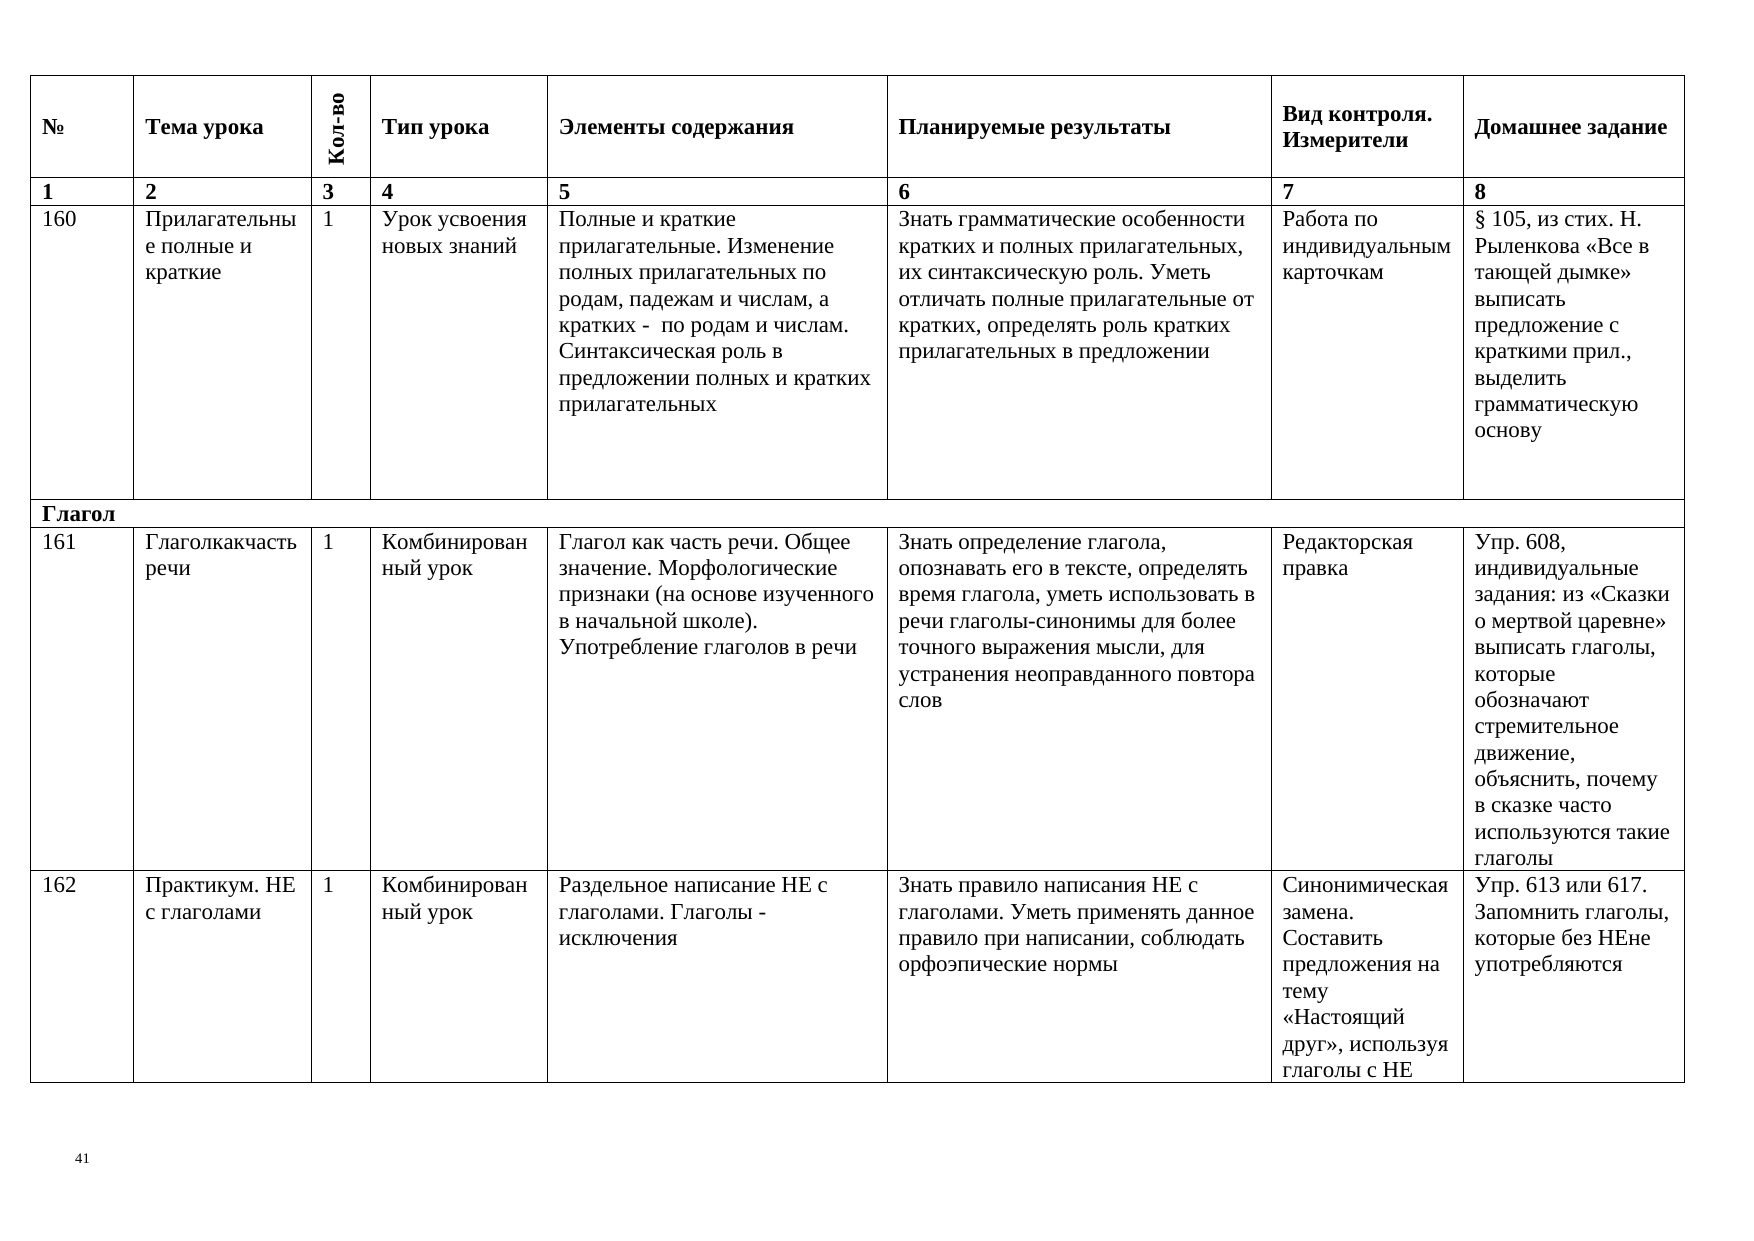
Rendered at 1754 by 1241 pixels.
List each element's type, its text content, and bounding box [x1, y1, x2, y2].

table_cell 160 [31, 206, 133, 499]
table_header Кол-во часов [312, 76, 370, 177]
table_header Вид контроля. Измерители [1272, 76, 1463, 177]
table_cell Упр. 613 или 617. Запомнить глаголы, которые без НЕне употребляются [1464, 871, 1684, 1082]
table_cell Работа по индивидуальным карточкам [1272, 206, 1463, 499]
table_cell 2 [134, 178, 311, 204]
table_cell 1 [312, 528, 370, 870]
table_cell Глагол как часть речи. Общее значение. Морфологические признаки (на основе изученного в начальной школе). Употребление глаголов в речи [548, 528, 887, 870]
table_cell 162 [31, 871, 133, 1082]
table_header Тема урока [134, 76, 311, 177]
table_cell 1 [312, 871, 370, 1082]
table_cell 8 [1464, 178, 1684, 204]
table_cell Упр. 608, индивидуальные задания: из «Сказки о мертвой царевне» выписать глаголы, которые обозначают стремительное движение, объяснить, почему в сказке часто используются такие глаголы [1464, 528, 1684, 870]
table_header Тип урока [371, 76, 547, 177]
table_cell 6 [888, 178, 1271, 204]
table_header Элементы содержания [548, 76, 887, 177]
table_cell Глаголкакчастьречи [134, 528, 311, 870]
table_cell Редакторская правка [1272, 528, 1463, 870]
table_cell 1 [31, 178, 133, 204]
table_cell Знать правило написания НЕ с глаголами. Уметь применять данное правило при написании, соблюдать орфоэпические нормы [888, 871, 1271, 1082]
table_cell Знать определение глагола, опознавать его в тексте, определять время глагола, уметь использовать в речи глаголы-синонимы для более точного выражения мысли, для устранения неоправданного повтора слов [888, 528, 1271, 870]
table_cell § 105, из стих. Н. Рыленкова «Все в тающей дымке» выписать предложение с краткими прил., выделить грамматическую основу [1464, 206, 1684, 499]
table_cell Урок усвоения новых знаний [371, 206, 547, 499]
table_cell Знать грамматические особенности кратких и полных прилагательных, их синтаксическую роль. Уметь отличать полные прилагательные от кратких, определять роль кратких прилагательных в предложении [888, 206, 1271, 499]
table_cell 1 [312, 206, 370, 499]
table_cell Комбинированный урок [371, 528, 547, 870]
table_cell Практикум. НЕ с глаголами [134, 871, 311, 1082]
table_header № [31, 76, 133, 177]
table_cell 5 [548, 178, 887, 204]
table_cell 3 [312, 178, 370, 204]
table_cell Комбинированный урок [371, 871, 547, 1082]
table_cell 161 [31, 528, 133, 870]
table_header Планируемые результаты [888, 76, 1271, 177]
table_cell 7 [1272, 178, 1463, 204]
table_header Домашнее задание [1464, 76, 1684, 177]
table_cell Синонимическая замена. Составить предложения на тему «Настоящий друг», используя глаголы с НЕ [1272, 871, 1463, 1082]
table_cell Глагол [31, 500, 1684, 527]
table_cell Прилагательные полные и краткие [134, 206, 311, 499]
table_cell Полные и краткие прилагательные. Изменение полных прилагательных по родам, падежам и числам, а кратких - по родам и числам. Синтаксическая роль в предложении полных и кратких прилагательных [548, 206, 887, 499]
table_cell 4 [371, 178, 547, 204]
table_cell Раздельное написание НЕ с глаголами. Глаголы - исключения [548, 871, 887, 1082]
